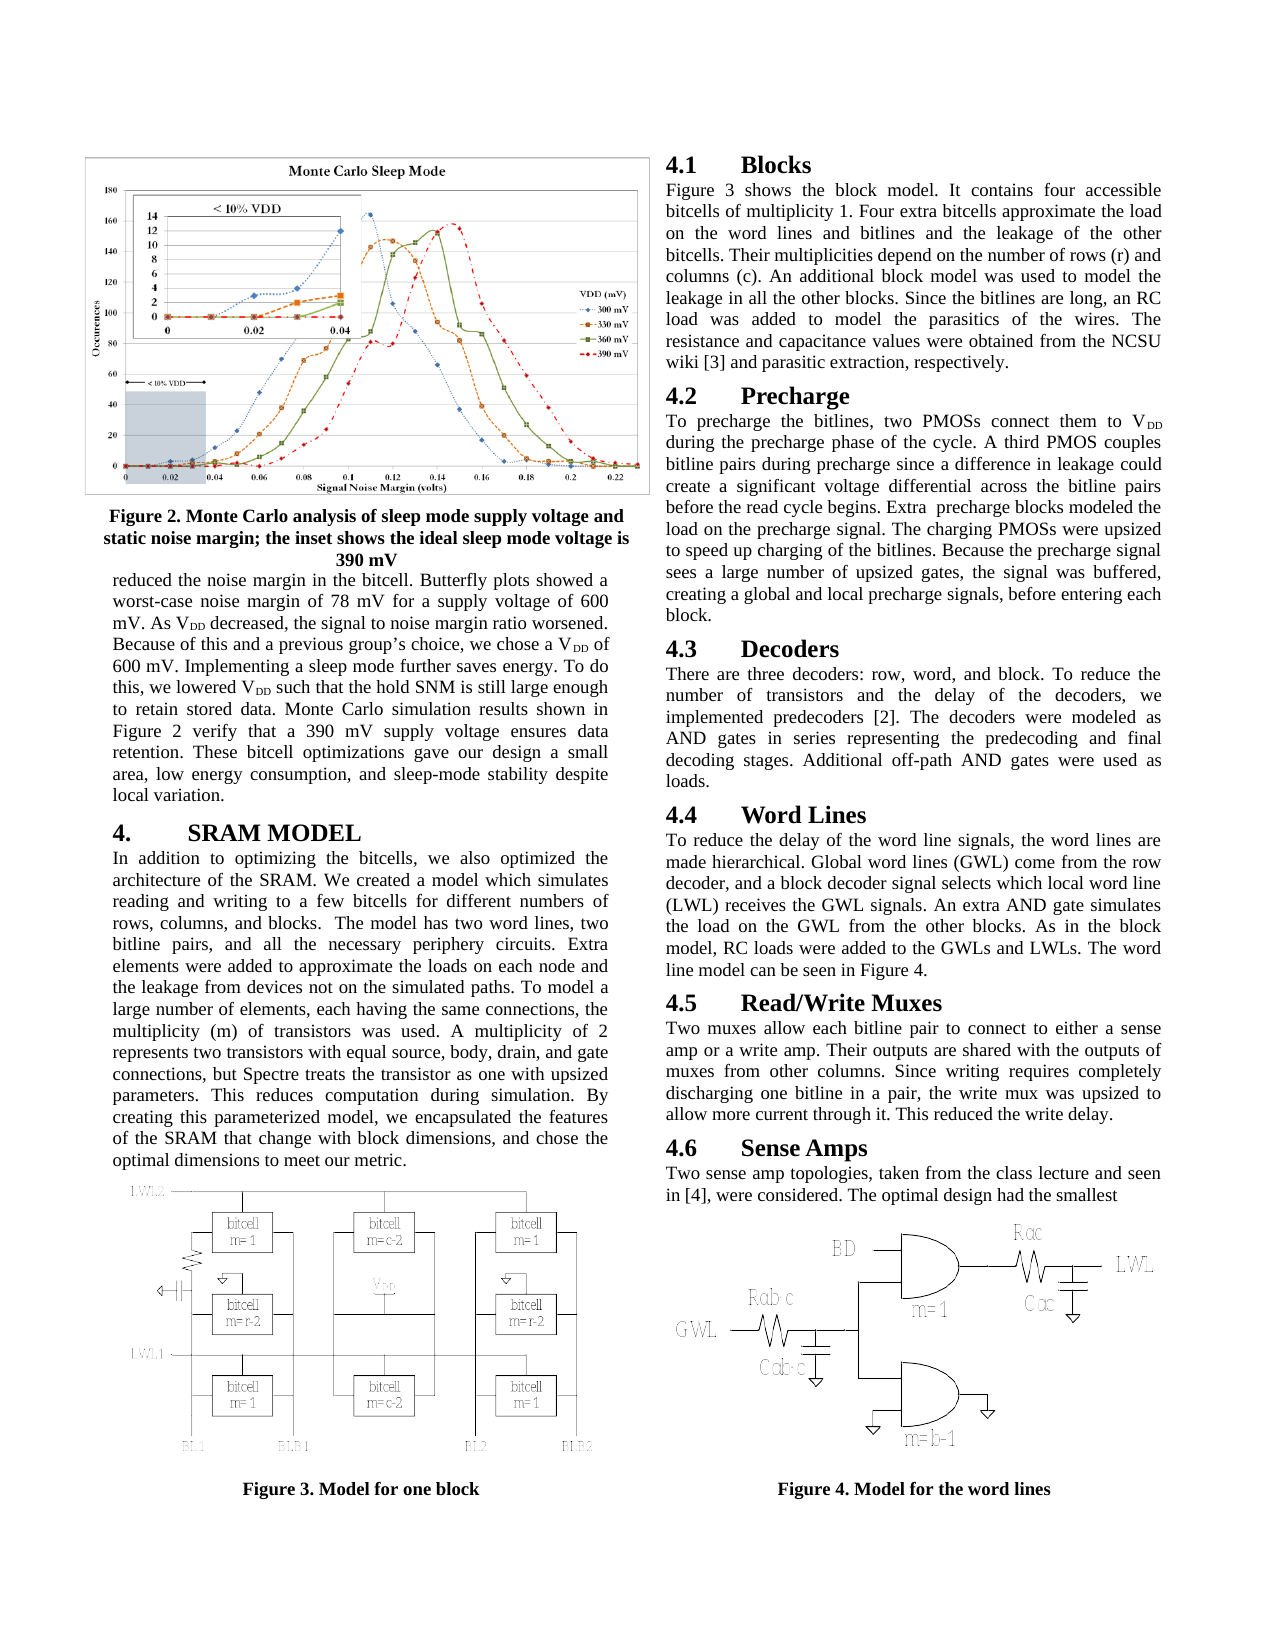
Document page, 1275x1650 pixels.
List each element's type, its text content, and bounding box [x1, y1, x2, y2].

text In addition to optimizing the bitcells, we also optimized the architecture of the SRAM. We created a model which simulates reading and writing to a few bitcells for different numbers of rows, columns, and blocks. The model has two word lines, two bitline pairs, and all the necessary periphery circuits. Extra elements were added to approximate the loads on each node and the leakage from devices not on the simulated paths. To model a large number of elements, each having the same connections, the multiplicity (m) of transistors was used. A multiplicity of 2 represents two transistors with equal source, body, drain, and gate connections, but Spectre treats the transistor as one with upsized parameters. This reduces computation during simulation. By creating this parameterized model, we encapsulated the features of the SRAM that change with block dimensions, and chose the optimal dimensions to meet our metric. [112, 847, 609, 1170]
list Word Lines [666, 800, 1162, 829]
subtitle SRAM MODEL [112, 818, 609, 847]
text Two muxes allow each bitline pair to connect to either a sense amp or a write amp. Their outputs are shared with the outputs of muxes from other columns. Since writing requires completely discharging one bitline in a pair, the write mux was upsized to allow more current through it. This reduced the write delay. [666, 1017, 1162, 1125]
picture [84, 157, 650, 495]
text Figure 3. Model for one block [112, 1477, 609, 1499]
text To precharge the bitlines, two PMOSs connect them to VDD during the precharge phase of the cycle. A third PMOS couples bitline pairs during precharge since a difference in leakage could create a significant voltage differential across the bitline pairs before the read cycle begins. Extra precharge blocks modeled the load on the precharge signal. The charging PMOSs were upsized to speed up charging of the bitlines. Because the precharge signal sees a large number of upsized gates, the signal was buffered, creating a global and local precharge signals, before entering each block. [666, 410, 1162, 626]
text Figure 4. Model for the word lines [666, 1477, 1162, 1499]
text Figure 3 shows the block model. It contains four accessible bitcells of multiplicity 1. Four extra bitcells approximate the load on the word lines and bitlines and the leakage of the other bitcells. Their multiplicities depend on the number of rows (r) and columns (c). An additional block model was used to model the leakage in all the other blocks. Since the bitlines are long, an RC load was added to model the parasitics of the wires. The resistance and capacitance values were obtained from the NCSU wiki [3] and parasitic extraction, respectively. [666, 179, 1162, 373]
text There are three decoders: row, word, and block. To reduce the number of transistors and the delay of the decoders, we implemented predecoders [2]. The decoders were modeled as AND gates in series representing the predecoding and final decoding stages. Additional off-path AND gates were used as loads. [666, 663, 1162, 792]
list Precharge [666, 381, 1162, 410]
text reduced the noise margin in the bitcell. Butterfly plots showed a worst-case noise margin of 78 mV for a supply voltage of 600 mV. As VDD decreased, the signal to noise margin ratio worsened. Because of this and a previous group’s choice, we chose a VDD of 600 mV. Implementing a sleep mode further saves energy. To do this, we lowered VDD such that the hold SNM is still large enough to retain stored data. Monte Carlo simulation results shown in Figure 2 verify that a 390 mV supply voltage ensures data retention. These bitcell optimizations gave our design a small area, low energy consumption, and sleep-mode stability despite local variation. [112, 568, 609, 806]
list Sense Amps [666, 1133, 1162, 1162]
text To reduce the delay of the word line signals, the word lines are made hierarchical. Global word lines (GWL) come from the row decoder, and a block decoder signal selects which local word line (LWL) receives the GWL signals. An extra AND gate simulates the load on the GWL from the other blocks. As in the block model, RC loads were added to the GWLs and LWLs. The word line model can be seen in Figure 4. [666, 829, 1162, 980]
list Decoders [666, 634, 1162, 663]
text Two sense amp topologies, taken from the class lecture and seen in [4], were considered. The optimal design had the smallest [666, 1162, 1162, 1205]
list Blocks [666, 150, 1162, 179]
list Read/Write Muxes [666, 988, 1162, 1017]
